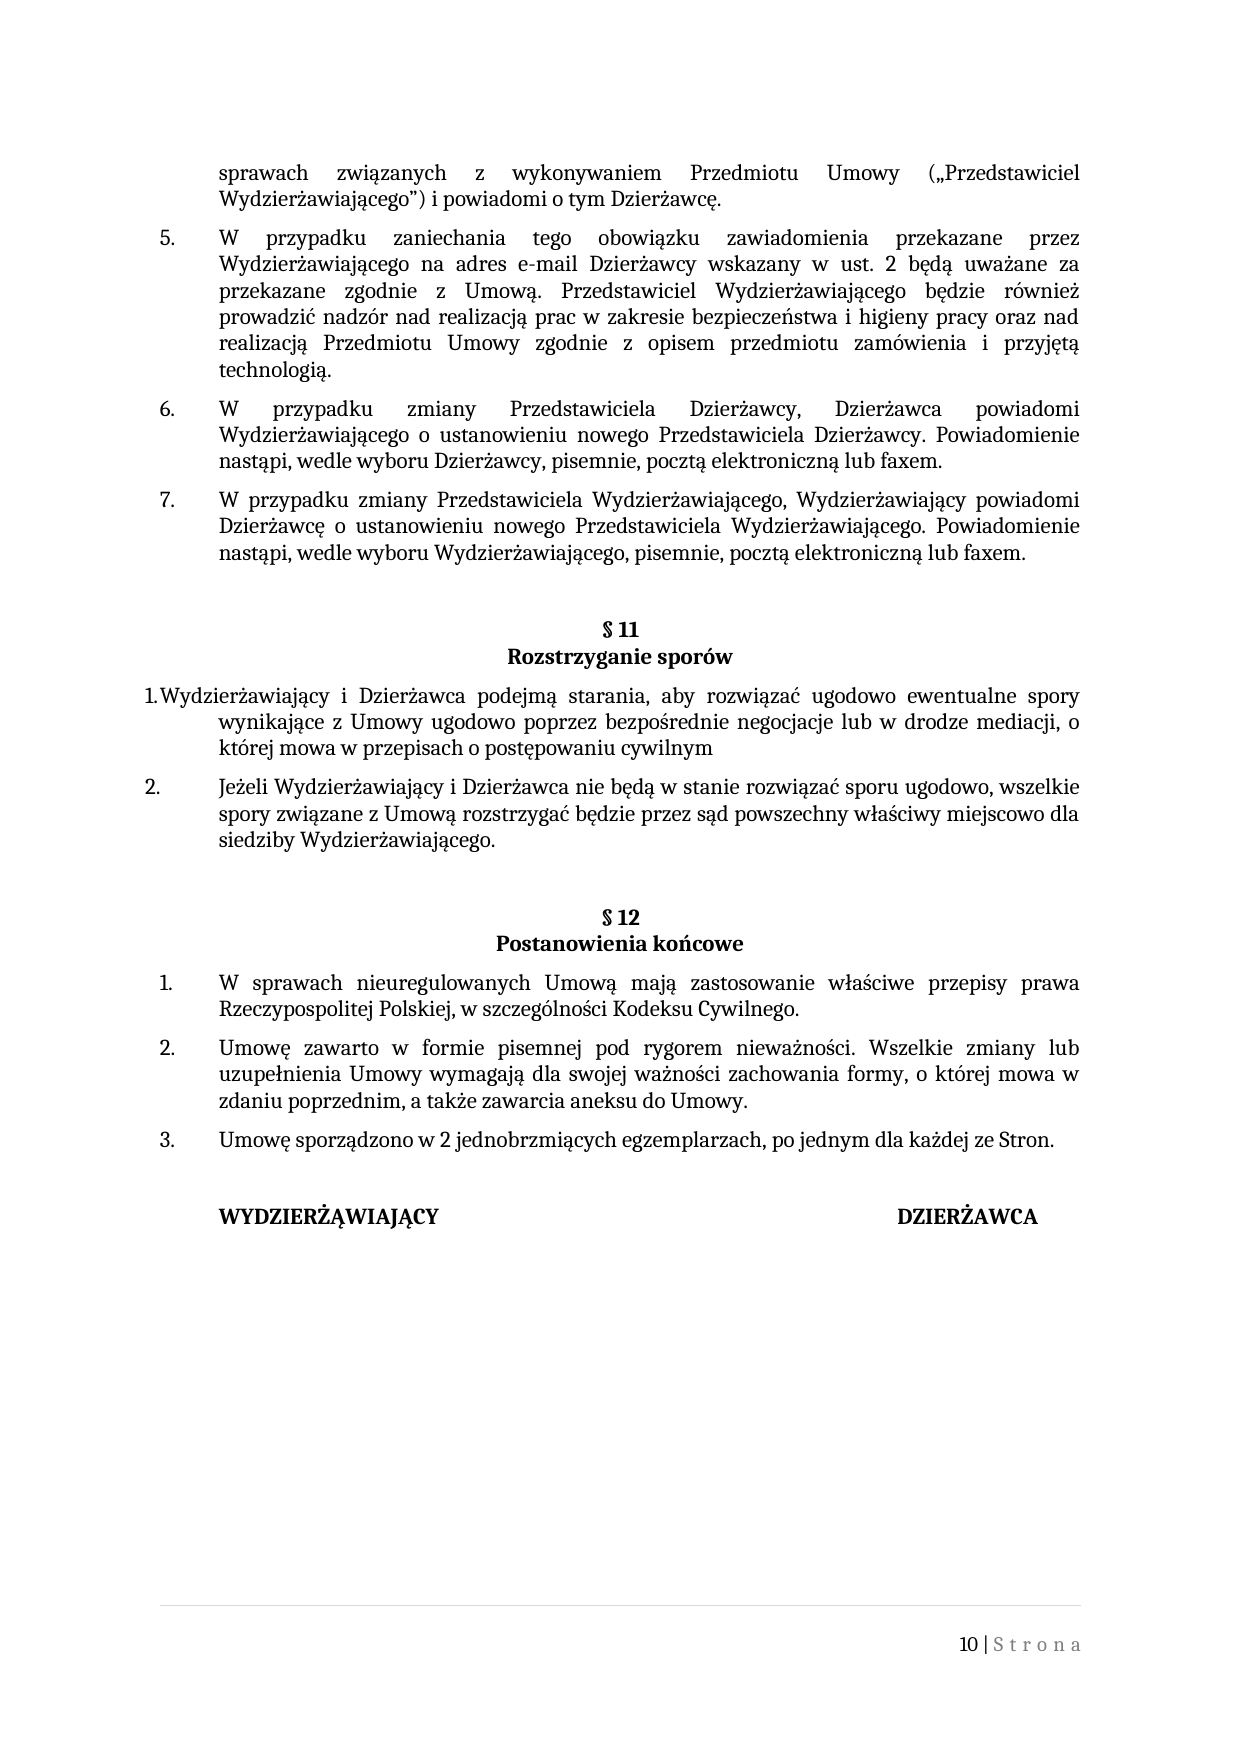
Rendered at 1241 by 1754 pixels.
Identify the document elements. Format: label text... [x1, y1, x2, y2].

list Jeżeli Wydzierżawiający i Dzierżawca nie będą w stanie rozwiązać sporu ugodowo, wszelkie spory związane z Umową rozstrzygać będzie przez sąd powszechny właściwy miejscowo dla siedziby Wydzierżawiającego. [145, 774, 1081, 853]
text WYDZIERŻĄWIAJĄCY DZIERŻAWCA [218, 1204, 1081, 1231]
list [159, 159, 1081, 212]
list Umowę zawarto w formie pisemnej pod rygorem nieważności. Wszelkie zmiany lub uzupełnienia Umowy wymagają dla swojej ważności zachowania formy, o której mowa w zdaniu poprzednim, a także zawarcia aneksu do Umowy. [159, 1035, 1081, 1114]
text § 12 Postanowienia końcowe [159, 904, 1081, 957]
list Umowę sporządzono w 2 jednobrzmiących egzemplarzach, po jednym dla każdej ze Stron. [159, 1126, 1081, 1153]
list W sprawach nieuregulowanych Umową mają zastosowanie właściwe przepisy prawa Rzeczypospolitej Polskiej, w szczególności Kodeksu Cywilnego. [159, 970, 1081, 1022]
list W przypadku zmiany Przedstawiciela Dzierżawcy, Dzierżawca powiadomi Wydzierżawiającego o ustanowieniu nowego Przedstawiciela Dzierżawcy. Powiadomienie nastąpi, wedle wyboru Dzierżawcy, pisemnie, pocztą elektroniczną lub faxem. [159, 395, 1081, 474]
list W przypadku zaniechania tego obowiązku zawiadomienia przekazane przez Wydzierżawiającego na adres e-mail Dzierżawcy wskazany w ust. 2 będą uważane za przekazane zgodnie z Umową. Przedstawiciel Wydzierżawiającego będzie również prowadzić nadzór nad realizacją prac w zakresie bezpieczeństwa i higieny pracy oraz nad realizacją Przedmiotu Umowy zgodnie z opisem przedmiotu zamówienia i przyjętą technologią. [159, 225, 1081, 383]
list W przypadku zmiany Przedstawiciela Wydzierżawiającego, Wydzierżawiający powiadomi Dzierżawcę o ustanowieniu nowego Przedstawiciela Wydzierżawiającego. Powiadomienie nastąpi, wedle wyboru Wydzierżawiającego, pisemnie, pocztą elektroniczną lub faxem. [159, 487, 1081, 566]
list Wydzierżawiający i Dzierżawca podejmą starania, aby rozwiązać ugodowo ewentualne spory wynikające z Umowy ugodowo poprzez bezpośrednie negocjacje lub w drodze mediacji, o której mowa w przepisach o postępowaniu cywilnym [145, 682, 1081, 762]
text § 11 Rozstrzyganie sporów [159, 617, 1081, 670]
